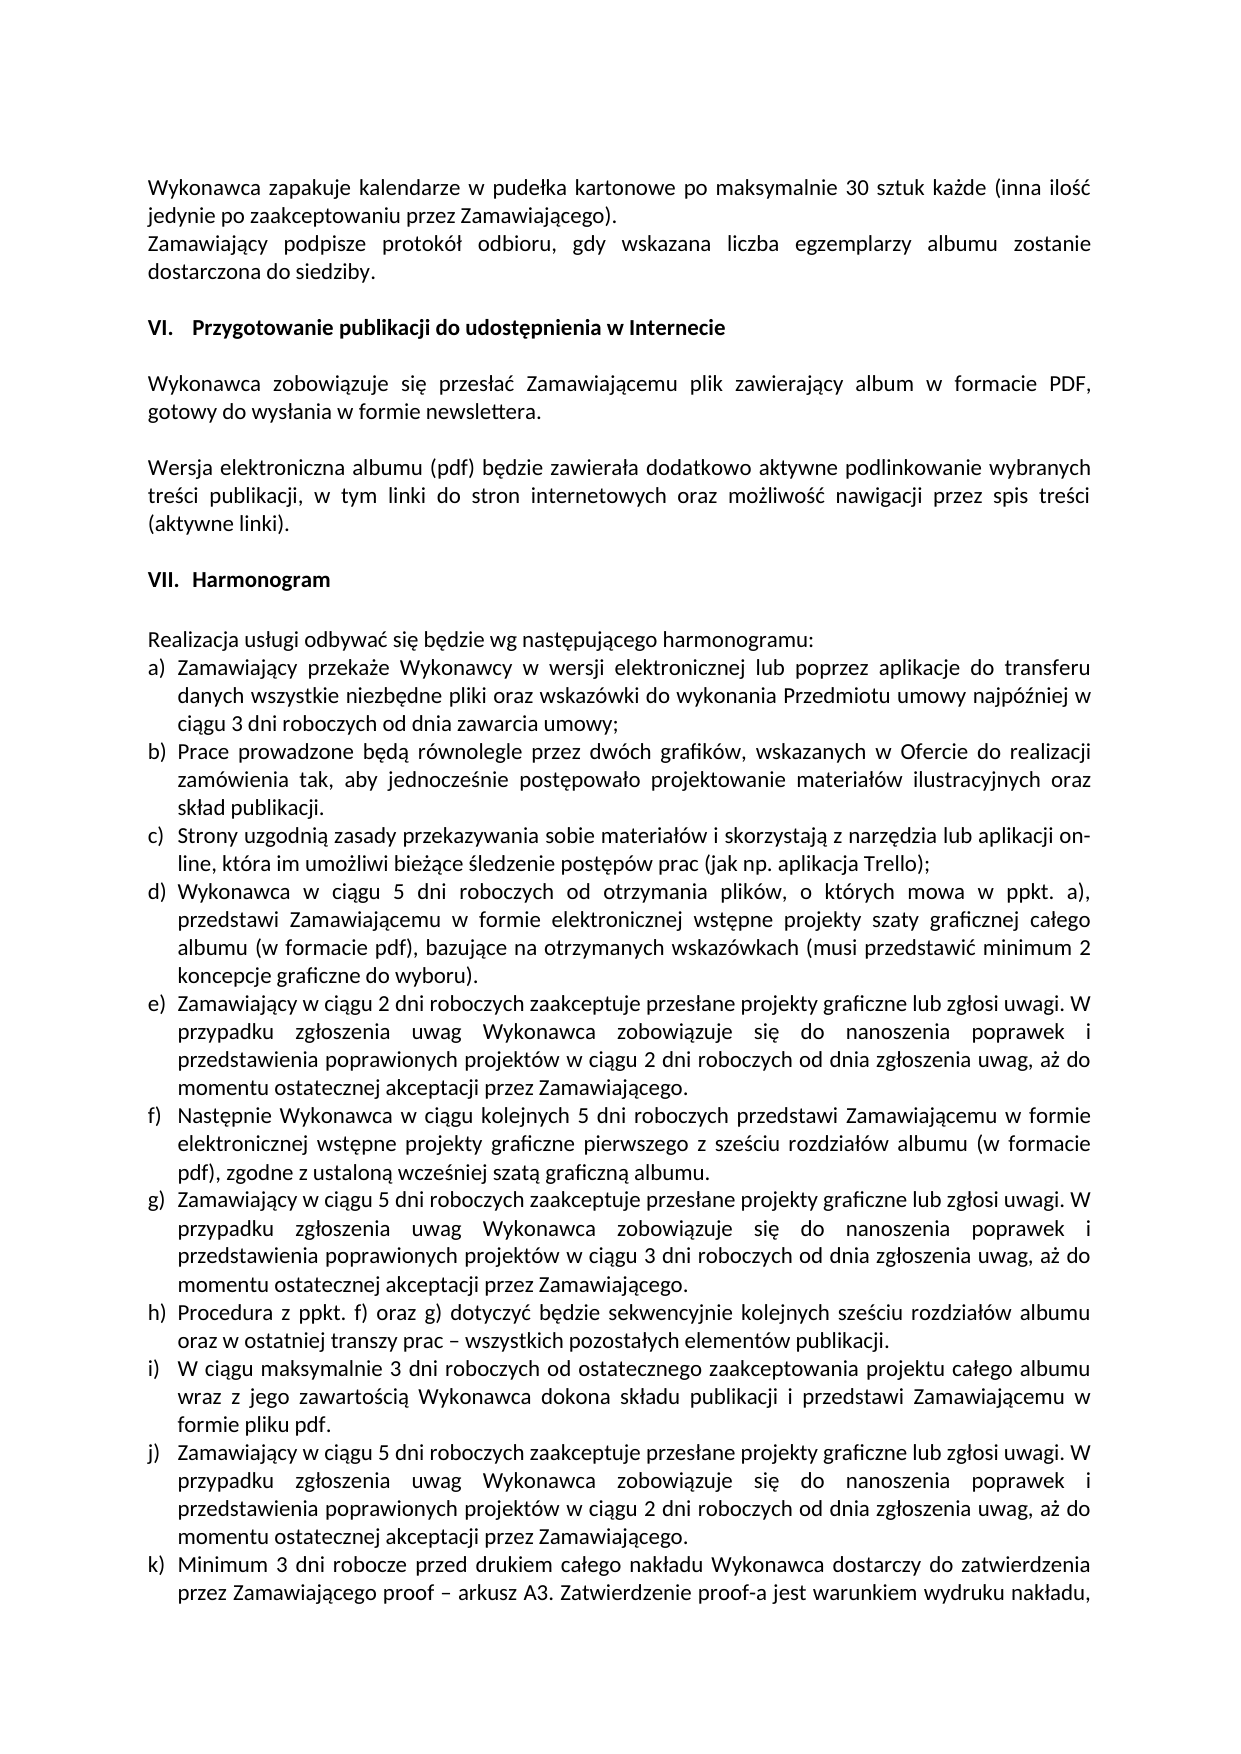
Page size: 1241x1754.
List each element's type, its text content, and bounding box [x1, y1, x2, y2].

list W ciągu maksymalnie 3 dni roboczych od ostatecznego zaakceptowania projektu całego albumu wraz z jego zawartością Wykonawca dokona składu publikacji i przedstawi Zamawiającemu w formie pliku pdf. [148, 1354, 1093, 1438]
text Wykonawca zapakuje kalendarze w pudełka kartonowe po maksymalnie 30 sztuk każde (inna ilość jedynie po zaakceptowaniu przez Zamawiającego). [148, 173, 1093, 229]
list Zamawiający w ciągu 5 dni roboczych zaakceptuje przesłane projekty graficzne lub zgłosi uwagi. W przypadku zgłoszenia uwag Wykonawca zobowiązuje się do nanoszenia poprawek i przedstawienia poprawionych projektów w ciągu 3 dni roboczych od dnia zgłoszenia uwag, aż do momentu ostatecznej akceptacji przez Zamawiającego. [148, 1186, 1093, 1298]
text Realizacja usługi odbywać się będzie wg następującego harmonogramu: [148, 625, 1093, 653]
list Harmonogram [148, 565, 1093, 593]
text Wykonawca zobowiązuje się przesłać Zamawiającemu plik zawierający album w formacie PDF, gotowy do wysłania w formie newslettera. [148, 369, 1093, 425]
list Strony uzgodnią zasady przekazywania sobie materiałów i skorzystają z narzędzia lub aplikacji on-line, która im umożliwi bieżące śledzenie postępów prac (jak np. aplikacja Trello); [148, 821, 1093, 877]
list Następnie Wykonawca w ciągu kolejnych 5 dni roboczych przedstawi Zamawiającemu w formie elektronicznej wstępne projekty graficzne pierwszego z sześciu rozdziałów albumu (w formacie pdf), zgodne z ustaloną wcześniej szatą graficzną albumu. [148, 1102, 1093, 1186]
list Zamawiający w ciągu 5 dni roboczych zaakceptuje przesłane projekty graficzne lub zgłosi uwagi. W przypadku zgłoszenia uwag Wykonawca zobowiązuje się do nanoszenia poprawek i przedstawienia poprawionych projektów w ciągu 2 dni roboczych od dnia zgłoszenia uwag, aż do momentu ostatecznej akceptacji przez Zamawiającego. [148, 1438, 1093, 1550]
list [148, 1550, 1093, 1606]
list Procedura z ppkt. f) oraz g) dotyczyć będzie sekwencyjnie kolejnych sześciu rozdziałów albumu oraz w ostatniej transzy prac – wszystkich pozostałych elementów publikacji. [148, 1298, 1093, 1354]
list Zamawiający przekaże Wykonawcy w wersji elektronicznej lub poprzez aplikacje do transferu danych wszystkie niezbędne pliki oraz wskazówki do wykonania Przedmiotu umowy najpóźniej w ciągu 3 dni roboczych od dnia zawarcia umowy; [148, 653, 1093, 737]
text Zamawiający podpisze protokół odbioru, gdy wskazana liczba egzemplarzy albumu zostanie dostarczona do siedziby. [148, 229, 1093, 285]
list Prace prowadzone będą równolegle przez dwóch grafików, wskazanych w Ofercie do realizacji zamówienia tak, aby jednocześnie postępowało projektowanie materiałów ilustracyjnych oraz skład publikacji. [148, 737, 1093, 821]
list Zamawiający w ciągu 2 dni roboczych zaakceptuje przesłane projekty graficzne lub zgłosi uwagi. W przypadku zgłoszenia uwag Wykonawca zobowiązuje się do nanoszenia poprawek i przedstawienia poprawionych projektów w ciągu 2 dni roboczych od dnia zgłoszenia uwag, aż do momentu ostatecznej akceptacji przez Zamawiającego. [148, 989, 1093, 1102]
text Wersja elektroniczna albumu (pdf) będzie zawierała dodatkowo aktywne podlinkowanie wybranych treści publikacji, w tym linki do stron internetowych oraz możliwość nawigacji przez spis treści (aktywne linki). [148, 453, 1093, 537]
list Przygotowanie publikacji do udostępnienia w Internecie [148, 313, 1093, 341]
list Wykonawca w ciągu 5 dni roboczych od otrzymania plików, o których mowa w ppkt. a), przedstawi Zamawiającemu w formie elektronicznej wstępne projekty szaty graficznej całego albumu (w formacie pdf), bazujące na otrzymanych wskazówkach (musi przedstawić minimum 2 koncepcje graficzne do wyboru). [148, 877, 1093, 989]
